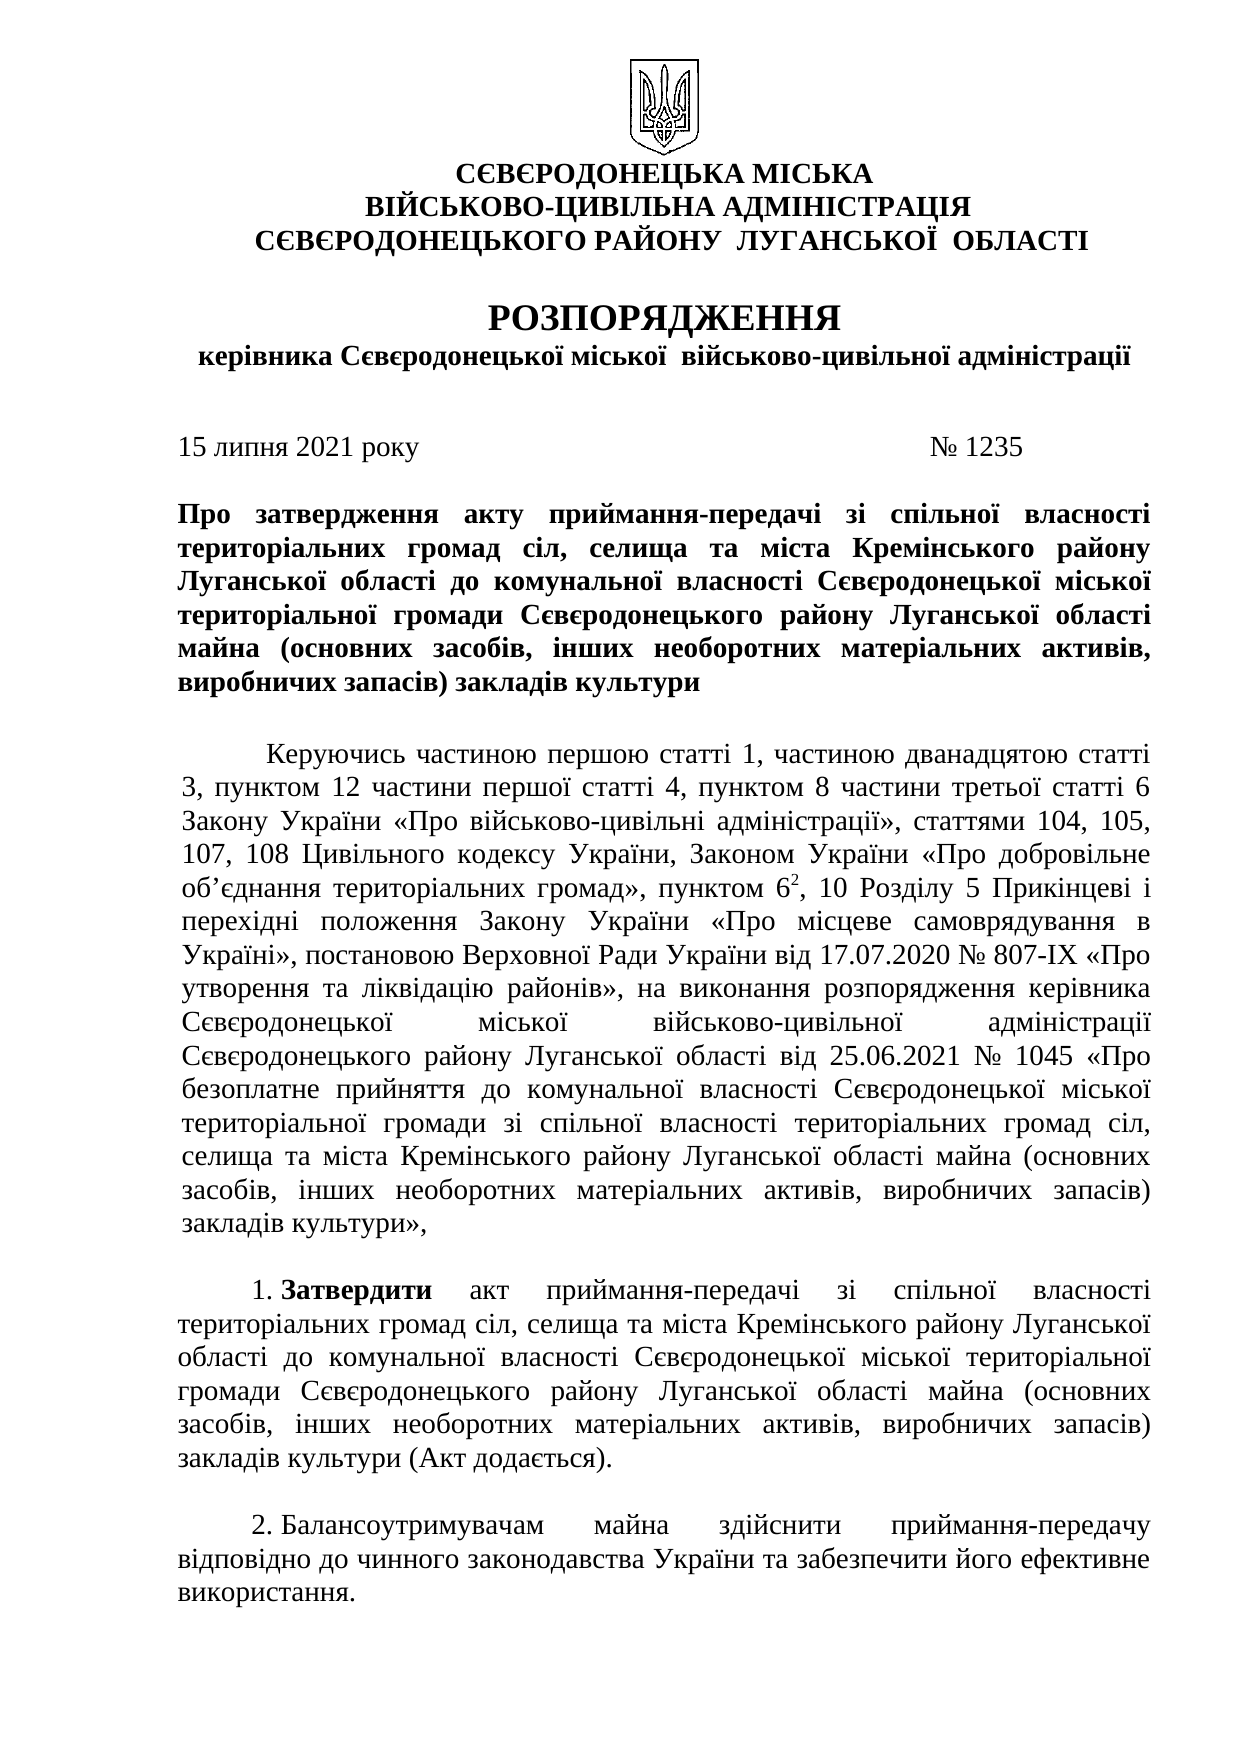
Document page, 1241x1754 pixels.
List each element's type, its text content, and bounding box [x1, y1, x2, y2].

list Балансоутримувачам майна здійснити приймання-передачу відповідно до чинного законодавства України та забезпечити його ефективне використання. [177, 1507, 1152, 1608]
text СЄВЄРОДОНЕЦЬКОГО РАЙОНУ ЛУГАНСЬКОЇ ОБЛАСТІ [177, 223, 1152, 257]
text Керуючись частиною першою статті 1, частиною дванадцятою статті 3, пунктом 12 частини першої статті 4, пунктом 8 частини третьої статті 6 Закону України «Про військово-цивільні адміністрації», статтями 104, 105, 107, 108 Цивільного кодексу України, Законом України «Про добровільне об’єднання територіальних громад», пунктом 62, 10 Розділу 5 Прикінцеві і перехідні положення Закону України «Про місцеве самоврядування в Україні», постановою Верховної Ради України від 17.07.2020 № 807-ІХ «Про утворення та ліквідацію районів», на виконання розпорядження керівника Сєвєродонецької міської військово-цивільної адміністрації Сєвєродонецького району Луганської області від 25.06.2021 № 1045 «Про безоплатне прийняття до комунальної власності Сєвєродонецької міської територіальної громади зі спільної власності територіальних громад сіл, селища та міста Кремінського району Луганської області майна (основних засобів, інших необоротних матеріальних активів, виробничих запасів) закладів культури», [181, 736, 1152, 1239]
text СЄВЄРОДОНЕЦЬКА МІСЬКА [177, 156, 1152, 189]
list Затвердити акт приймання-передачі зі спільної власності територіальних громад сіл, селища та міста Кремінського району Луганської області до комунальної власності Сєвєродонецької міської територіальної громади Сєвєродонецького району Луганської області майна (основних засобів, інших необоротних матеріальних активів, виробничих запасів) закладів культури (Акт додається). [177, 1272, 1152, 1474]
text керівника Сєвєродонецької міської військово-цивільної адміністрації [177, 338, 1152, 372]
text ВІЙСЬКОВО-ЦИВІЛЬНА АДМІНІСТРАЦІЯ [177, 189, 1152, 223]
text РОЗПОРЯДЖЕННЯ [177, 295, 1152, 338]
text Про затвердження акту приймання-передачі зі спільної власності територіальних громад сіл, селища та міста Кремінського району Луганської області до комунальної власності Сєвєродонецької міської територіальної громади Сєвєродонецького району Луганської області майна (основних засобів, інших необоротних матеріальних активів, виробничих запасів) закладів культури [177, 496, 1152, 697]
text 15 липня 2021 року № 1235 [177, 429, 1152, 463]
